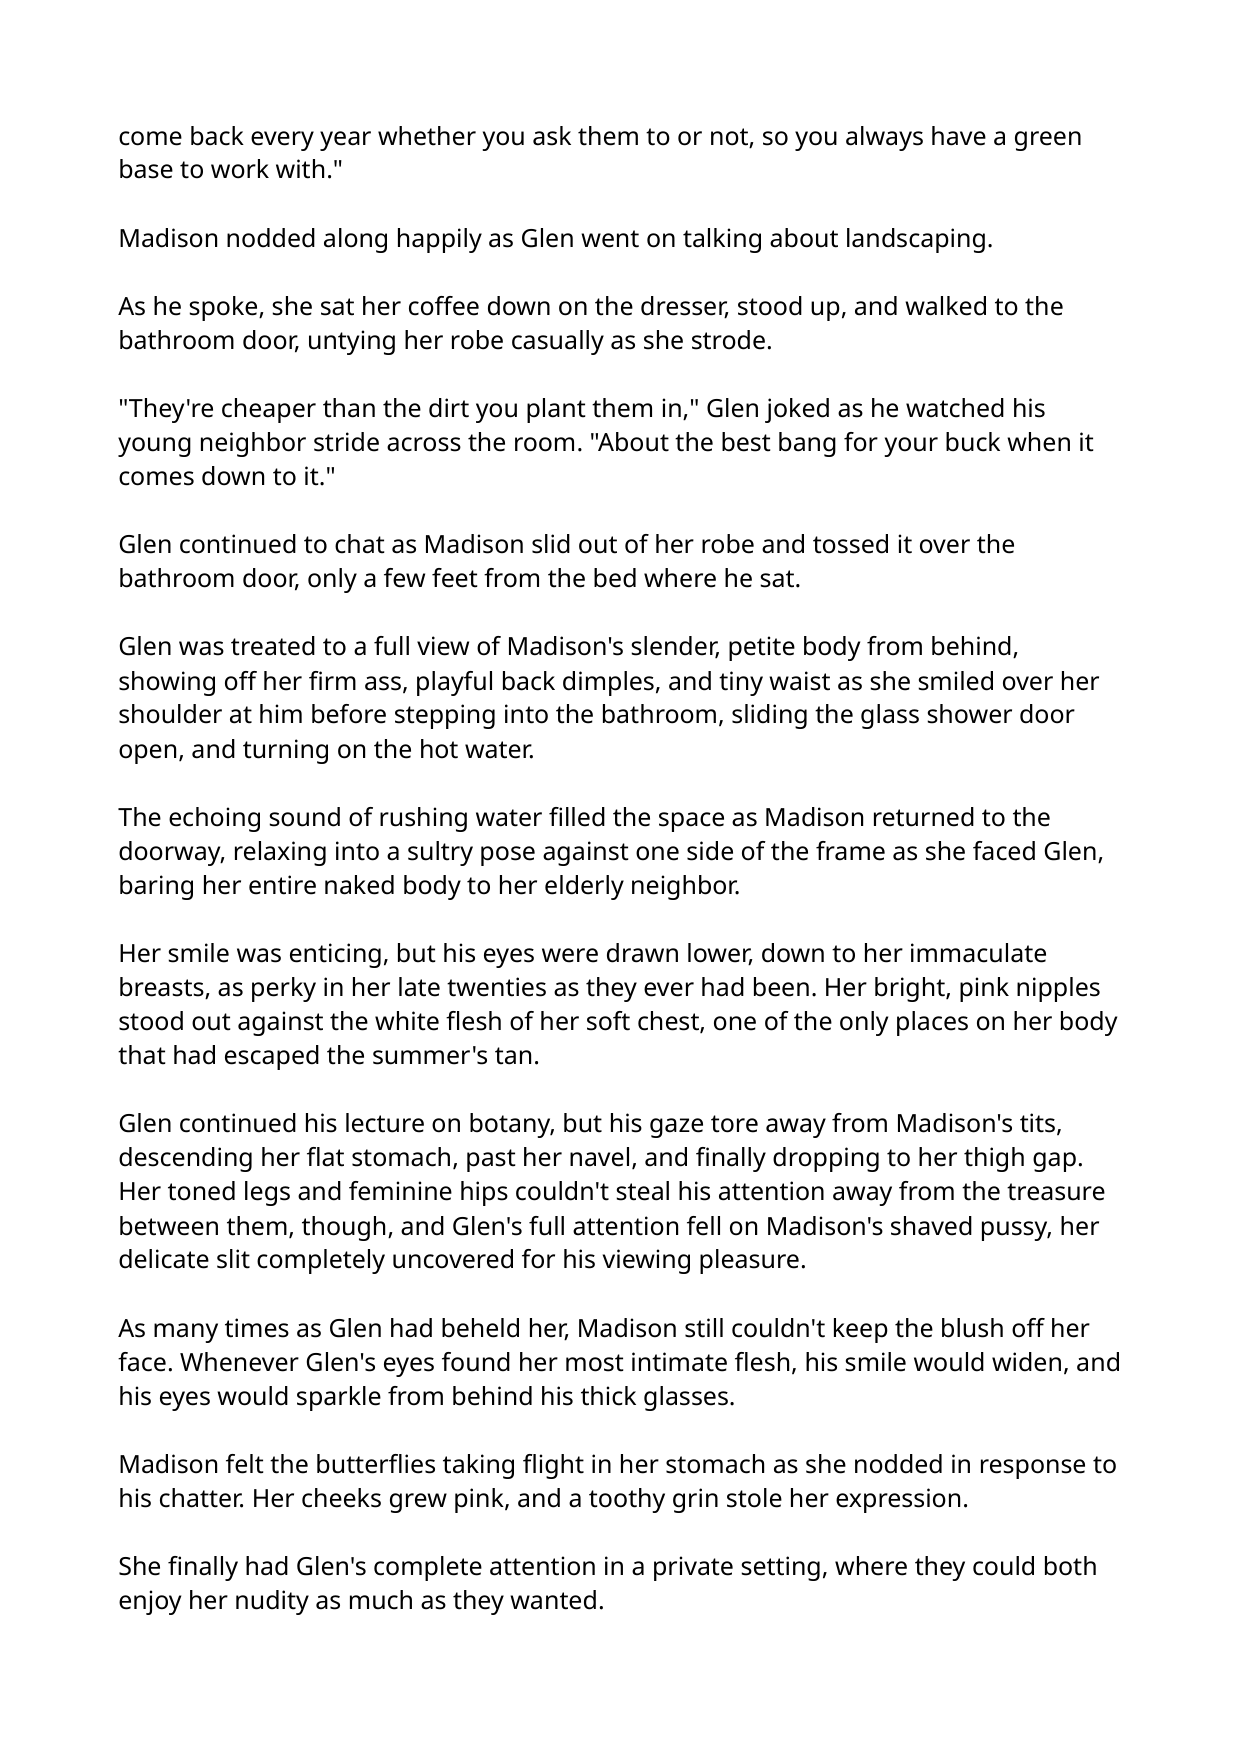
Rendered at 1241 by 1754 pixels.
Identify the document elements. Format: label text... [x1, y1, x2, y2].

text "They're cheaper than the dirt you plant them in," Glen joked as he watched his young neighbor stride across the room. "About the best bang for your buck when it comes down to it." [118, 391, 1122, 493]
text Madison felt the butterflies taking flight in her stomach as she nodded in response to his chatter. Her cheeks grew pink, and a toothy grin stole her expression. [118, 1447, 1122, 1515]
text Glen continued to chat as Madison slid out of her robe and tossed it over the bathroom door, only a few feet from the bed where he sat. [118, 527, 1122, 595]
text She finally had Glen's complete attention in a private setting, where they could both enjoy her nudity as much as they wanted. [118, 1549, 1122, 1617]
text Her smile was enticing, but his eyes were drawn lower, down to her immaculate breasts, as perky in her late twenties as they ever had been. Her bright, pink nipples stood out against the white flesh of her soft chest, one of the only places on her body that had escaped the summer's tan. [118, 936, 1122, 1072]
text Glen was treated to a full view of Madison's slender, petite body from behind, showing off her firm ass, playful back dimples, and tiny waist as she smiled over her shoulder at him before stepping into the bathroom, sliding the glass shower door open, and turning on the hot water. [118, 629, 1122, 765]
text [118, 118, 1122, 186]
text As many times as Glen had beheld her, Madison still couldn't keep the blush off her face. Whenever Glen's eyes found her most intimate flesh, his smile would widen, and his eyes would sparkle from behind his thick glasses. [118, 1310, 1122, 1412]
text The echoing sound of rushing water filled the space as Madison returned to the doorway, relaxing into a sultry pose against one side of the frame as she faced Glen, baring her entire naked body to her elderly neighbor. [118, 799, 1122, 902]
text Madison nodded along happily as Glen went on talking about landscaping. [118, 220, 1122, 254]
text Glen continued his lecture on botany, but his gaze tore away from Madison's tits, descending her flat stomach, past her navel, and finally dropping to her thigh gap. Her toned legs and feminine hips couldn't steal his attention away from the treasure between them, though, and Glen's full attention fell on Madison's shaved pussy, her delicate slit completely uncovered for his viewing pleasure. [118, 1106, 1122, 1276]
text As he spoke, she sat her coffee down on the dresser, stood up, and walked to the bathroom door, untying her robe casually as she strode. [118, 288, 1122, 357]
